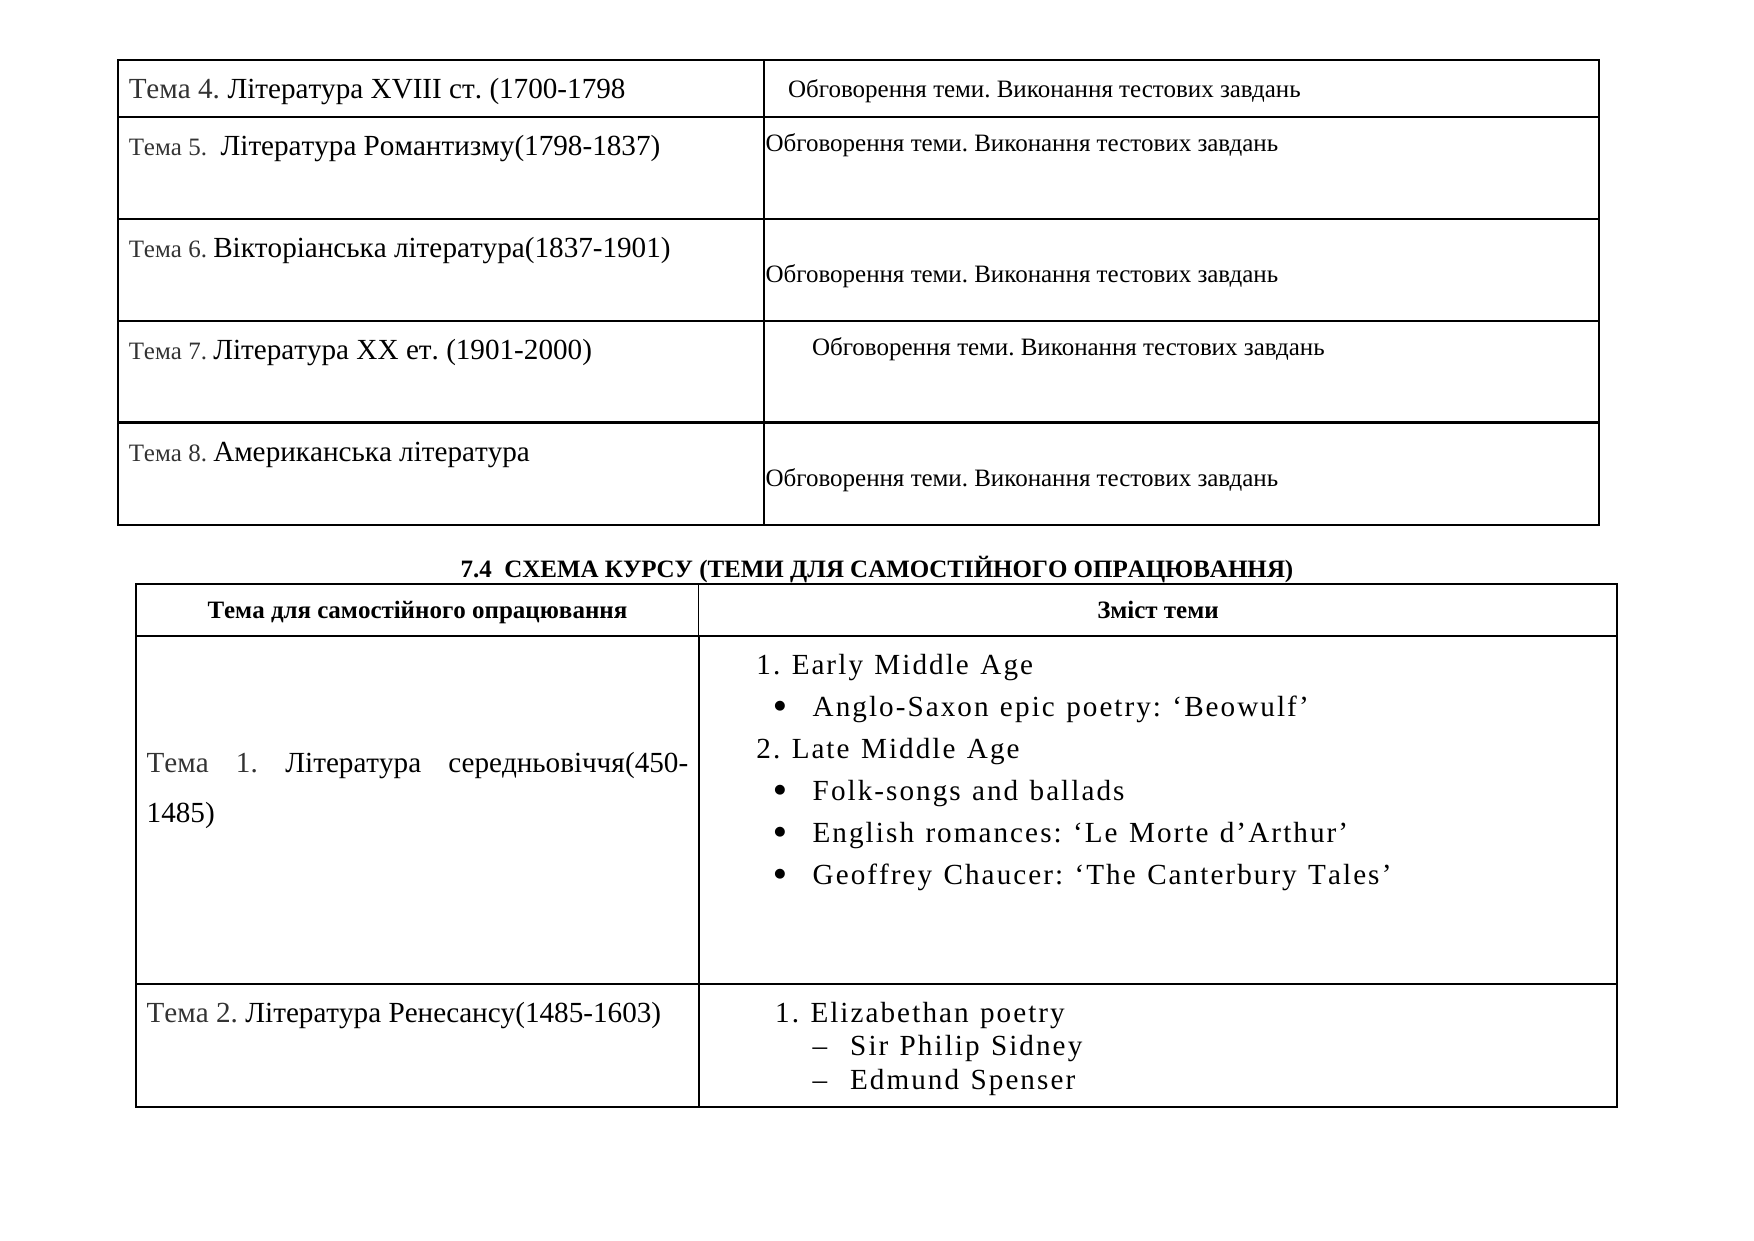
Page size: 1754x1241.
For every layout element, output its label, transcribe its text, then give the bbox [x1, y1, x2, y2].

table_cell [765, 118, 1598, 217]
table_cell Обговорення теми. Виконання тестових завдань [765, 424, 1598, 523]
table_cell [700, 985, 1616, 1106]
table_cell Тема 1. Література середньовіччя(450-1485) [137, 637, 698, 982]
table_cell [137, 985, 698, 1106]
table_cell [765, 61, 1598, 116]
table_cell Тема 8. Американська література [119, 424, 763, 523]
table_header Тема для самостійного опрацювання [137, 585, 698, 635]
table_cell Тема 5. Література Романтизму(1798-1837) [119, 118, 763, 217]
table_cell Тема 6. Вікторіанська література(1837-1901) [119, 220, 763, 319]
table_cell Обговорення теми. Виконання тестових завдань [765, 220, 1598, 319]
table_cell Тема 7. Література XX ет. (1901-2000) [119, 322, 763, 421]
table_cell Тема 4. Література XVIII ст. (1700-1798 [119, 61, 763, 116]
table_cell Обговорення теми. Виконання тестових завдань [765, 322, 1598, 421]
text 7.4 Схема курсу (теми для самостійного опрацювання) [118, 554, 1636, 583]
table_cell 1. Early Middle Age Anglo-Saxon epic poetry: ‘Beowulf’ 2. Late Middle Age Folk-songs and ballads English romances: ‘Le Morte d’Arthur’ Geoffrey Chaucer: ‘The Tales’ [700, 637, 1616, 982]
table_header Зміст теми [699, 585, 1616, 635]
